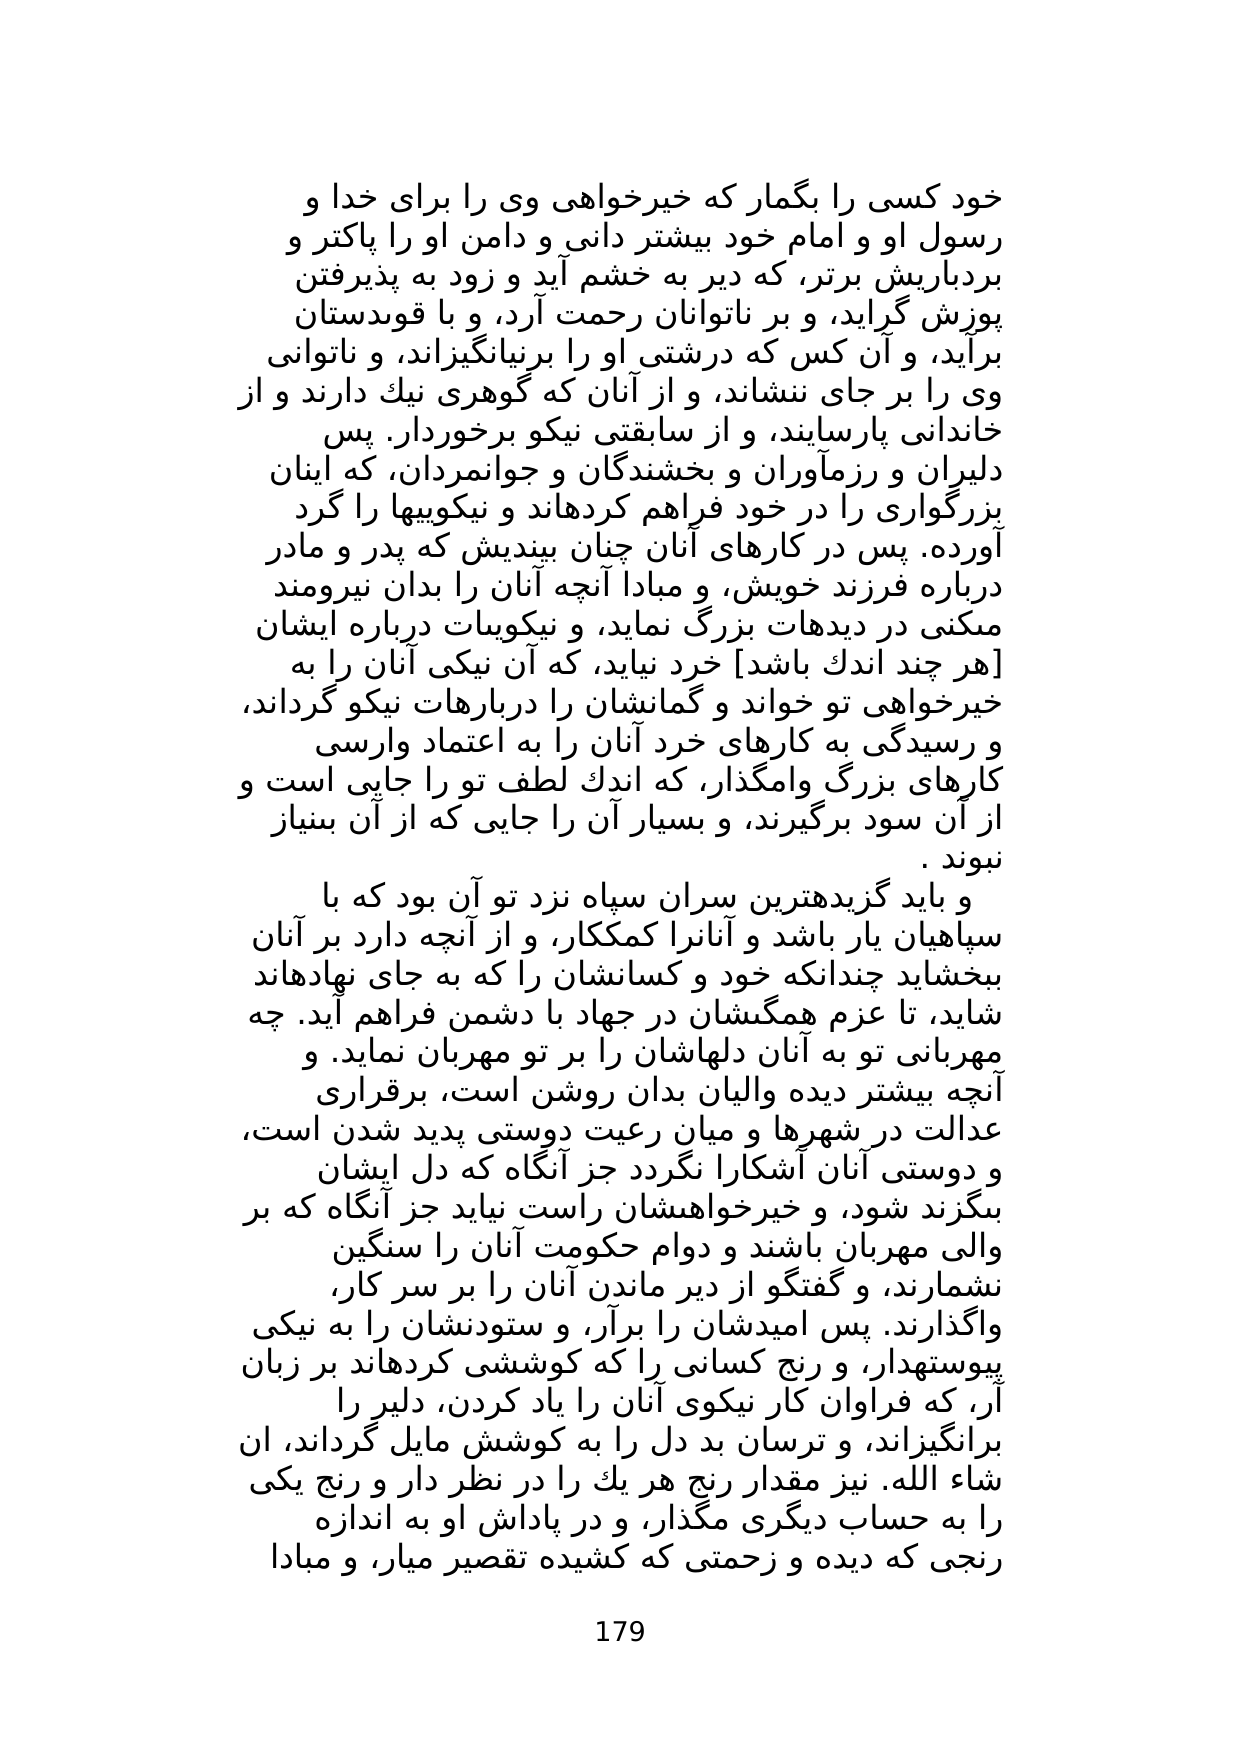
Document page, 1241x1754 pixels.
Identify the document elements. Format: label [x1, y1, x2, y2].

text [236, 877, 1004, 1576]
text [236, 177, 1004, 877]
